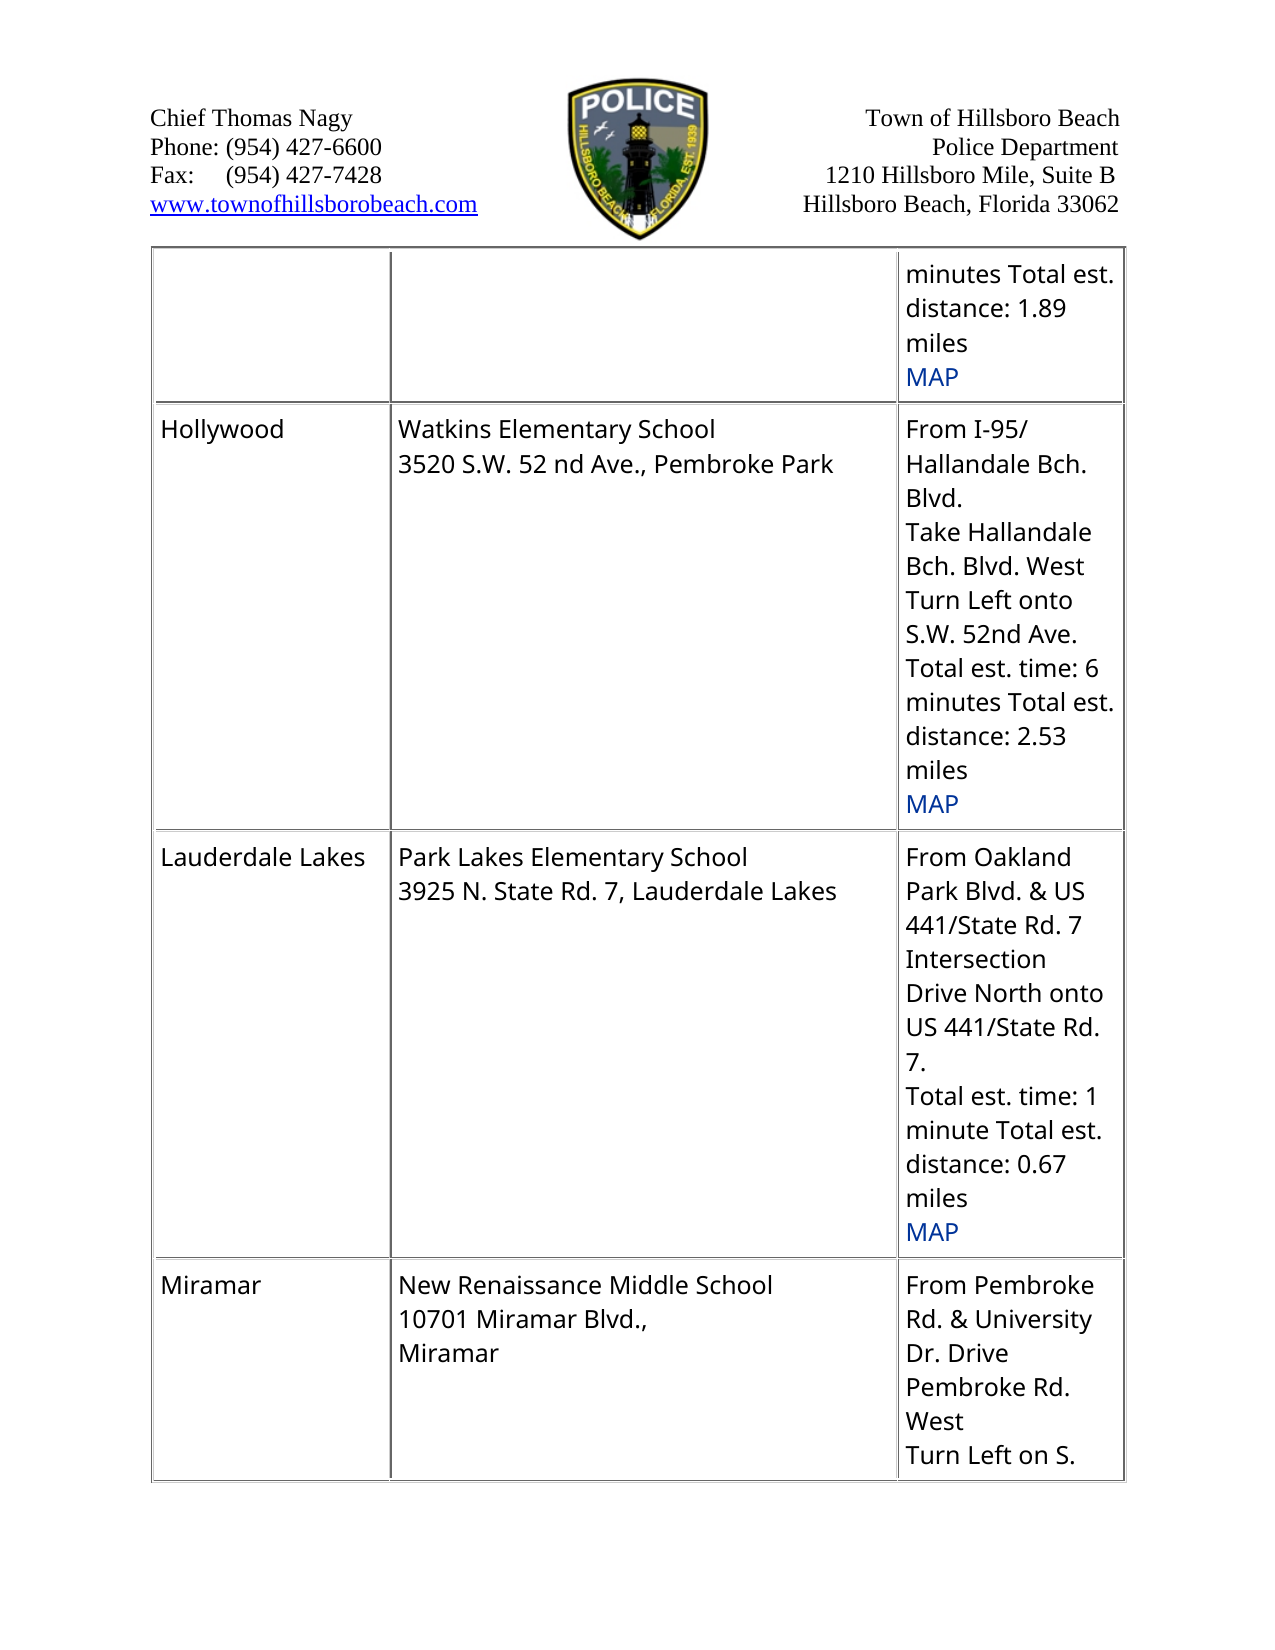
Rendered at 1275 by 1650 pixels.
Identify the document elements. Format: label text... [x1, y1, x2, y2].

picture [565, 75, 710, 240]
